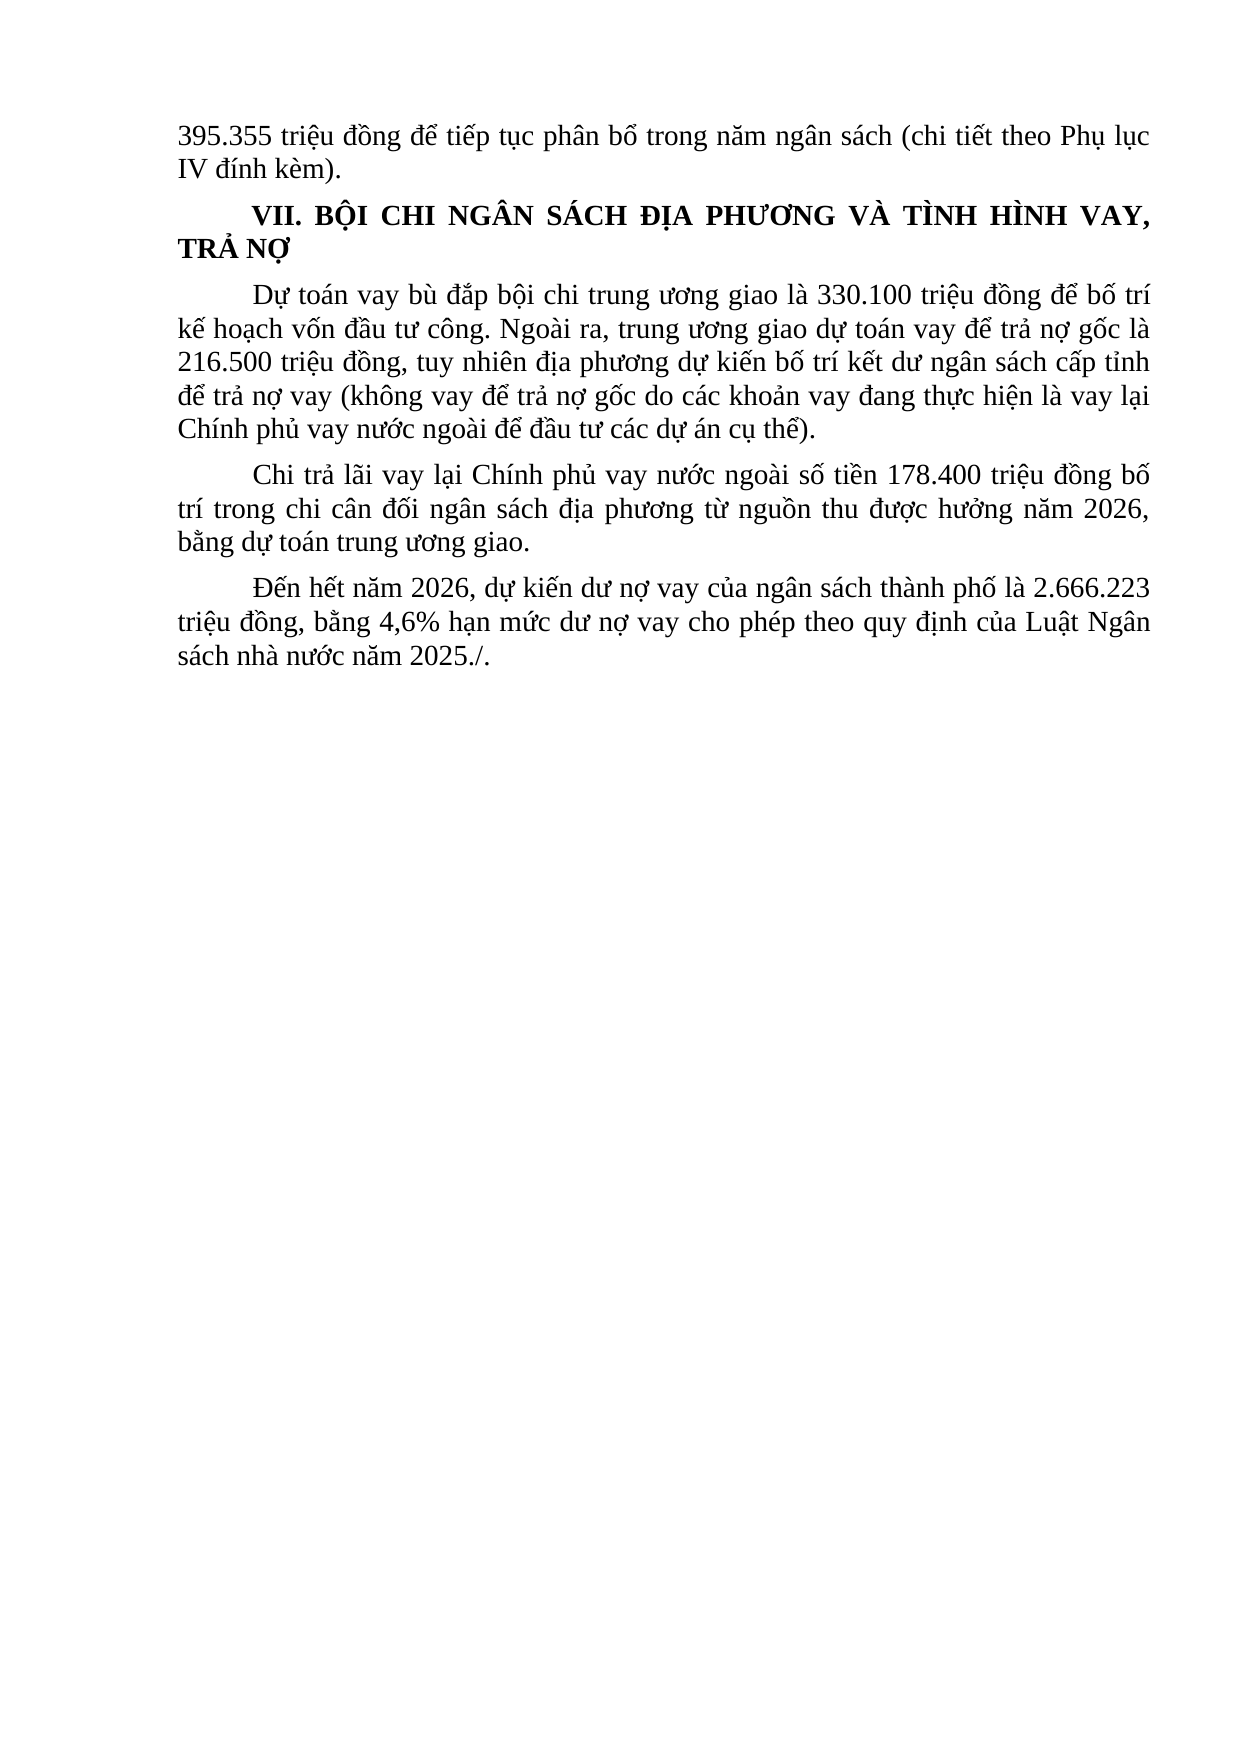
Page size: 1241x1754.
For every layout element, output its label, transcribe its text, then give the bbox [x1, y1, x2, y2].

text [177, 118, 1152, 185]
text Chi trả lãi vay lại Chính phủ vay nước ngoài số tiền 178.400 triệu đồng bố trí trong chi cân đối ngân sách địa phương từ nguồn thu được hưởng năm 2026, bằng dự toán trung ương giao. [177, 457, 1152, 558]
text Đến hết năm 2026, dự kiến dư nợ vay của ngân sách thành phố là 2.666.223 triệu đồng, bằng 4,6% hạn mức dư nợ vay cho phép theo quy định của Luật Ngân sách nhà nước năm 2025./. [177, 571, 1152, 671]
text Dự toán vay bù đắp bội chi trung ương giao là 330.100 triệu đồng để bố trí kế hoạch vốn đầu tư công. Ngoài ra, trung ương giao dự toán vay để trả nợ gốc là 216.500 triệu đồng, tuy nhiên địa phương dự kiến bố trí kết dư ngân sách cấp tỉnh để trả nợ vay (không vay để trả nợ gốc do các khoản vay đang thực hiện là vay lại Chính phủ vay nước ngoài để đầu tư các dự án cụ thể). [177, 277, 1152, 445]
text VII. BỘI CHI NGÂN SÁCH ĐỊA PHƯƠNG VÀ TÌNH HÌNH VAY, TRẢ NỢ [177, 198, 1152, 265]
